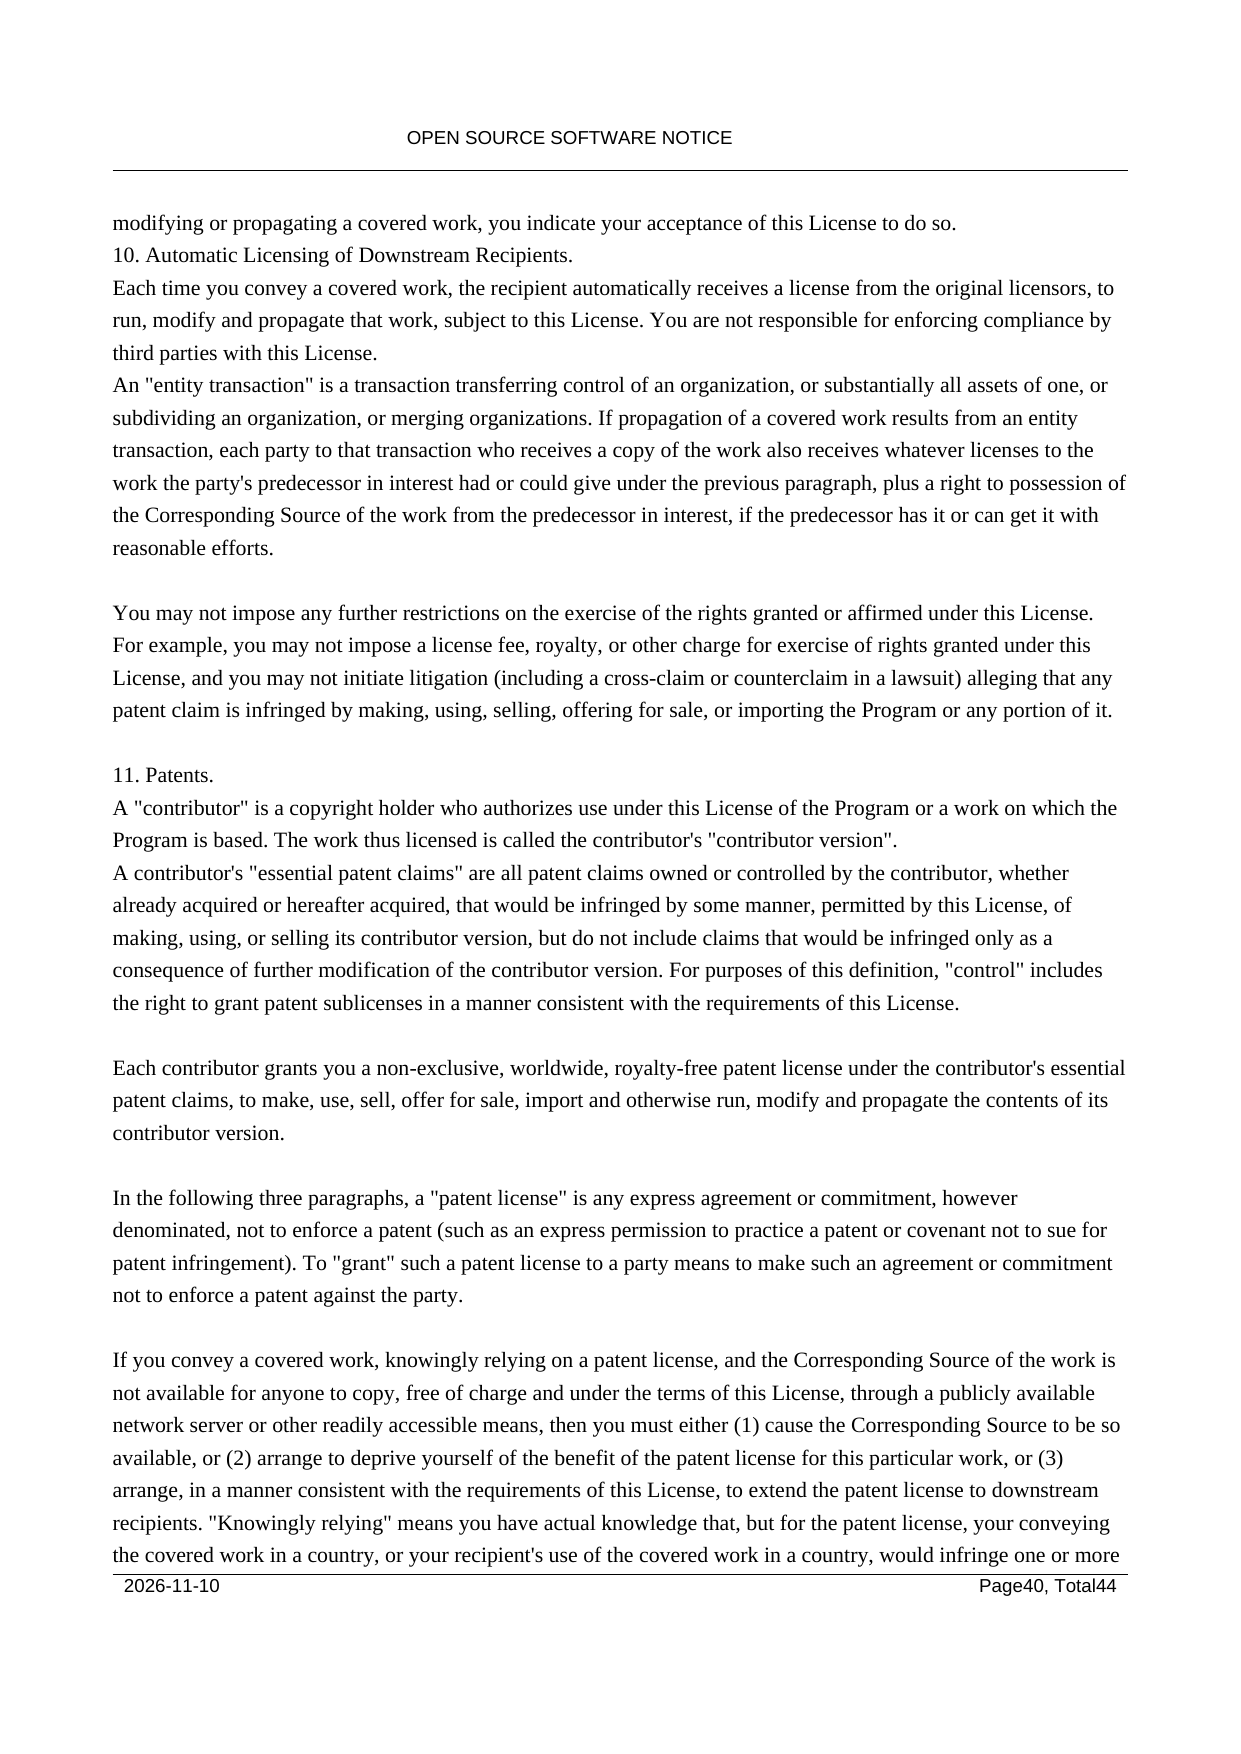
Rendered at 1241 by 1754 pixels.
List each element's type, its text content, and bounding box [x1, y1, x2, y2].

text You may not impose any further restrictions on the exercise of the rights granted or affirmed under this License. For example, you may not impose a license fee, royalty, or other charge for exercise of rights granted under this License, and you may not initiate litigation (including a cross-claim or counterclaim in a lawsuit) alleging that any patent claim is infringed by making, using, selling, offering for sale, or importing the Program or any portion of it. [112, 596, 1128, 726]
text Each contributor grants you a non-exclusive, worldwide, royalty-free patent license under the contributor's essential patent claims, to make, use, sell, offer for sale, import and otherwise run, modify and propagate the contents of its contributor version. [112, 1051, 1128, 1149]
text 11. Patents. [112, 759, 1128, 791]
text Each time you convey a covered work, the recipient automatically receives a license from the original licensors, to run, modify and propagate that work, subject to this License. You are not responsible for enforcing compliance by third parties with this License. [112, 271, 1128, 369]
text A "contributor" is a copyright holder who authorizes use under this License of the Program or a work on which the Program is based. The work thus licensed is called the contributor's "contributor version". [112, 791, 1128, 856]
text A contributor's "essential patent claims" are all patent claims owned or controlled by the contributor, whether already acquired or hereafter acquired, that would be infringed by some manner, permitted by this License, of making, using, or selling its contributor version, but do not include claims that would be infringed only as a consequence of further modification of the contributor version. For purposes of this definition, "control" includes the right to grant patent sublicenses in a manner consistent with the requirements of this License. [112, 856, 1128, 1019]
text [112, 1344, 1128, 1571]
text In the following three paragraphs, a "patent license" is any express agreement or commitment, however denominated, not to enforce a patent (such as an express permission to practice a patent or covenant not to sue for patent infringement). To "grant" such a patent license to a party means to make such an agreement or commitment not to enforce a patent against the party. [112, 1181, 1128, 1311]
text An "entity transaction" is a transaction transferring control of an organization, or substantially all assets of one, or subdividing an organization, or merging organizations. If propagation of a covered work results from an entity transaction, each party to that transaction who receives a copy of the work also receives whatever licenses to the work the party's predecessor in interest had or could give under the previous paragraph, plus a right to possession of the Corresponding Source of the work from the predecessor in interest, if the predecessor has it or can get it with reasonable efforts. [112, 369, 1128, 564]
text 10. Automatic Licensing of Downstream Recipients. [112, 239, 1128, 271]
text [112, 206, 1128, 239]
